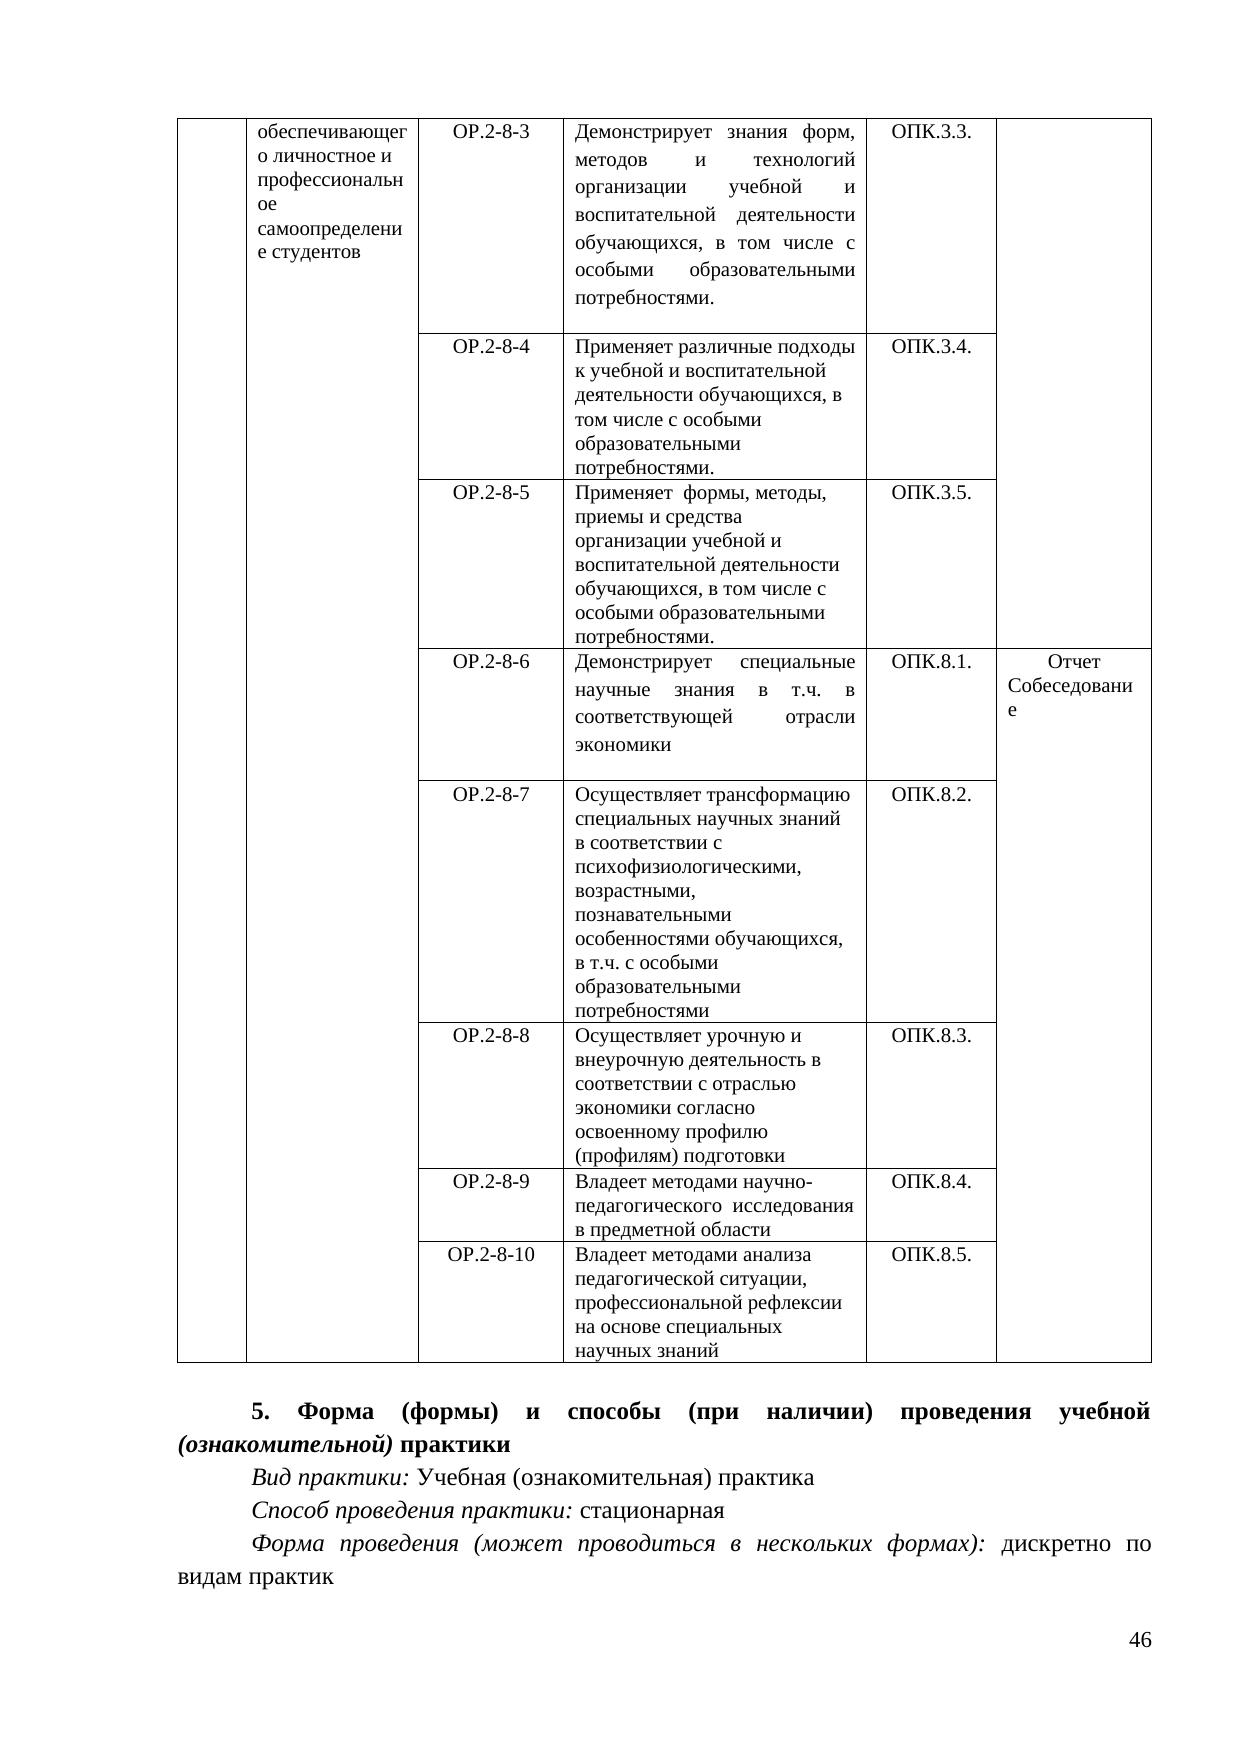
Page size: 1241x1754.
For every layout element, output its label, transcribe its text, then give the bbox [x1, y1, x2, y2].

table_cell ОР.2-8-3 [419, 119, 563, 333]
table_cell ОР.2-8-5 [419, 480, 563, 648]
text Форма проведения (может проводиться в нескольких формах): дискретно по видам практик [177, 1528, 1152, 1590]
table_cell Владеет методами анализа педагогической ситуации, профессиональной рефлексии на основе специальных научных знаний [564, 1242, 866, 1362]
table_cell ОПК.8.4. [867, 1169, 996, 1241]
table_cell ОПК.8.5. [867, 1242, 996, 1362]
table_cell ОР.2-8-9 [419, 1169, 563, 1241]
table_cell Владеет методами научно-педагогического исследования в предметной области [564, 1169, 866, 1241]
table_cell ОР.2-8-10 [419, 1242, 563, 1362]
table_cell ОР.2-8-7 [419, 781, 563, 1022]
table_cell ОПК.8.1. [867, 649, 996, 780]
table_cell ОПК.8.2. [867, 781, 996, 1022]
table_cell Применяет формы, методы, приемы и средства организации учебной и воспитательной деятельности обучающихся, в том числе с особыми образовательными потребностями. [564, 480, 866, 648]
table_cell ОПК.3.5. [867, 480, 996, 648]
text Способ проведения практики: стационарная [177, 1495, 1152, 1524]
text Вид практики: Учебная (ознакомительная) практика [177, 1462, 1152, 1491]
table_cell ОПК.8.3. [867, 1023, 996, 1167]
table_cell Демонстрирует специальные научные знания в т.ч. в соответствующей отрасли экономики [564, 649, 866, 780]
table_cell ОР.2-8-4 [419, 334, 563, 479]
table_cell Применяет различные подходы к учебной и воспитательной деятельности обучающихся, в том числе с особыми образовательными потребностями. [564, 334, 866, 479]
table_cell ОР.2-8-8 [419, 1023, 563, 1167]
table_cell Осуществляет урочную и внеурочную деятельность в соответствии с отраслью экономики согласно освоенному профилю (профилям) подготовки [564, 1023, 866, 1167]
table_cell ОПК.3.3. [867, 119, 996, 333]
table_cell ОР.2-8-6 [419, 649, 563, 780]
table_cell Осуществляет трансформацию специальных научных знаний в соответствии с психофизиологическими, возрастными, познавательными особенностями обучающихся, в т.ч. с особыми образовательными потребностями [564, 781, 866, 1022]
table_cell Демонстрирует знания форм, методов и технологий организации учебной и воспитательной деятельности обучающихся, в том числе с особыми образовательными потребностями. [564, 119, 866, 333]
text 5. Форма (формы) и способы (при наличии) проведения учебной (ознакомительной) практики [177, 1396, 1152, 1458]
table_cell ОПК.3.4. [867, 334, 996, 479]
table_cell Отчет Собеседование [997, 649, 1151, 1362]
